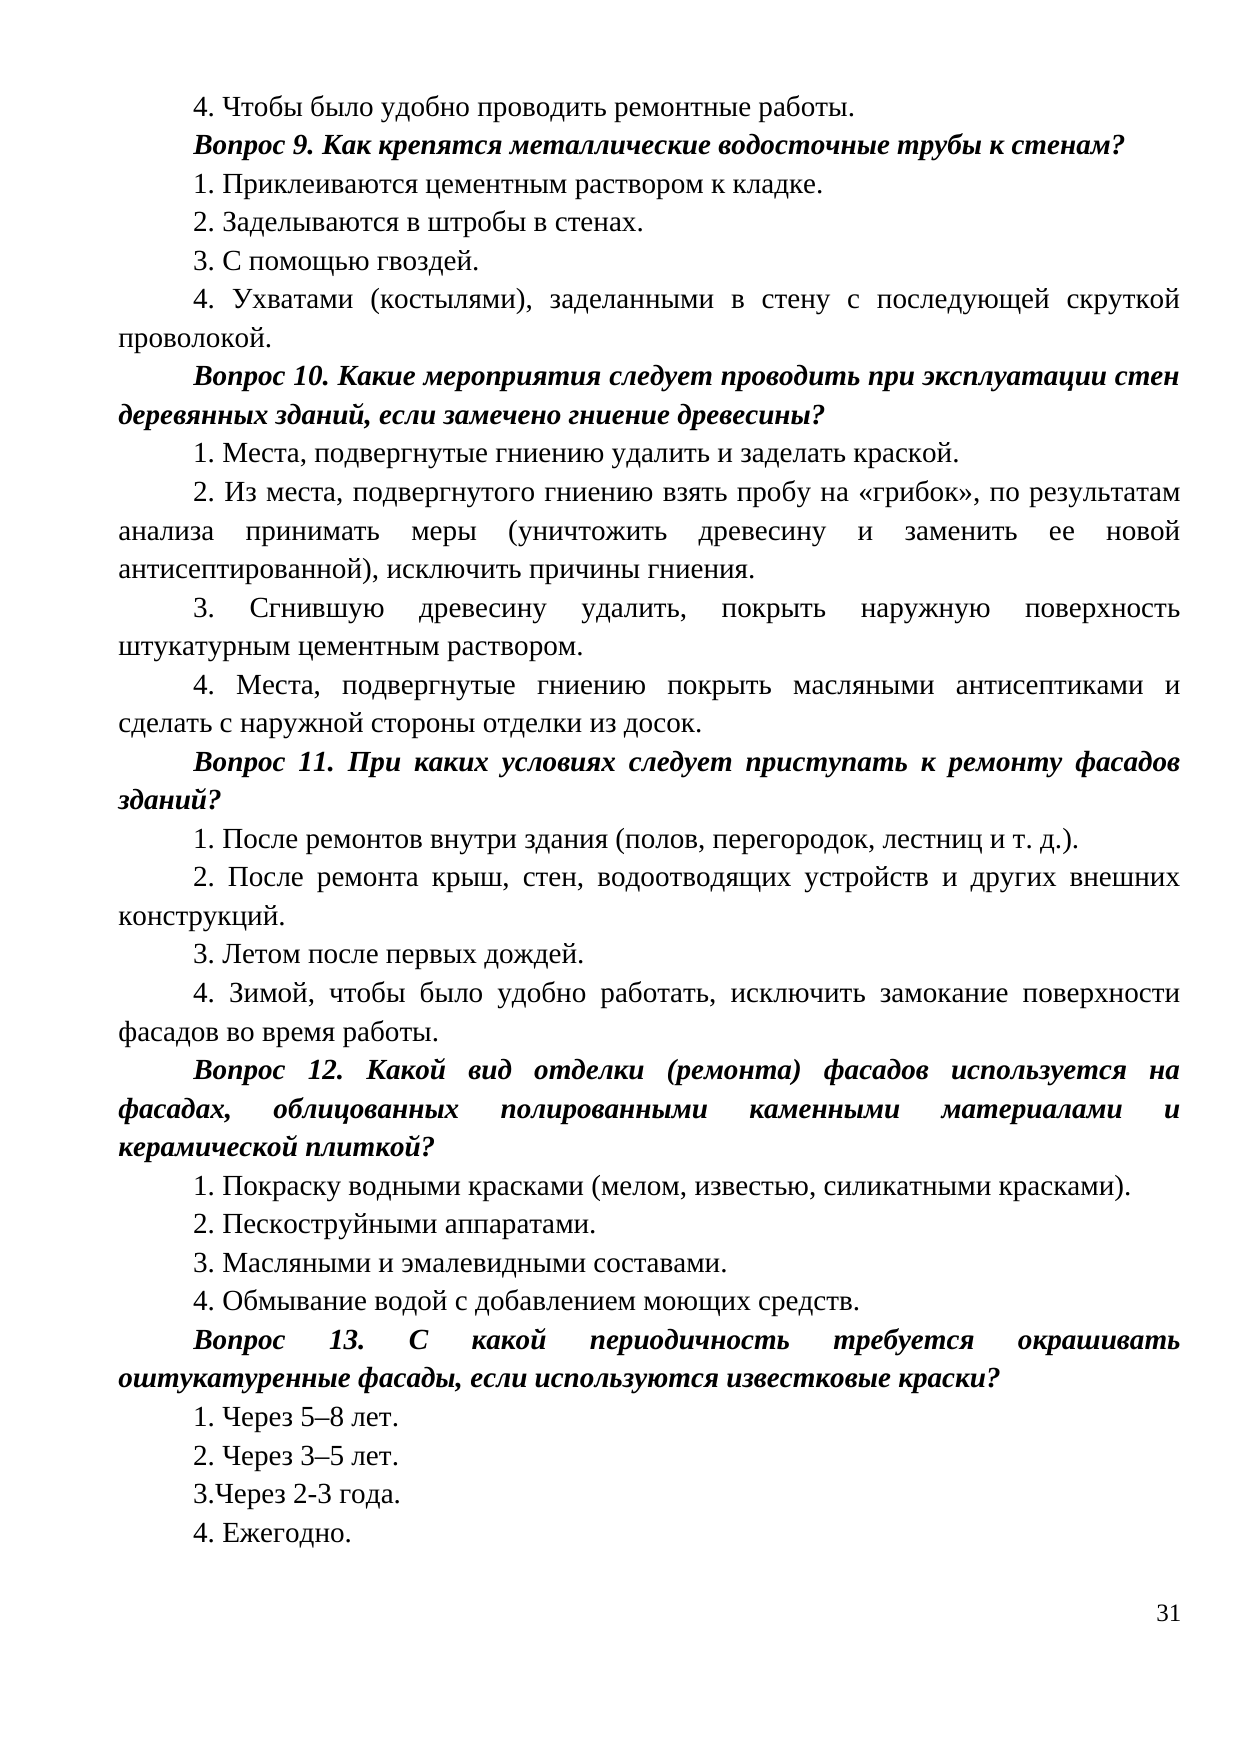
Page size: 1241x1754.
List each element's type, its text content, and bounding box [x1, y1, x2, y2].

text 1. После ремонтов внутри здания (полов, перегородок, лестниц и т. д.). [118, 821, 1181, 854]
text 4. Ухватами (костылями), заделанными в стену с последующей скруткой проволокой. [118, 281, 1181, 353]
text 2. Пескоструйными аппаратами. [118, 1206, 1181, 1240]
text 4. Зимой, чтобы было удобно работать, исключить замокание поверхности фасадов во время работы. [118, 975, 1181, 1047]
text 2. После ремонта крыш, стен, водоотводящих устройств и других внешних конструкций. [118, 859, 1181, 932]
text Вопрос 11. При каких условиях следует приступать к ремонту фасадов зданий? [118, 744, 1181, 816]
text Вопрос 10. Какие мероприятия следует проводить при эксплуатации стен деревянных зданий, если замечено гниение древесины? [118, 358, 1181, 431]
text 1. Покраску водными красками (мелом, известью, силикатными красками). [118, 1168, 1181, 1201]
text 3. Масляными и эмалевидными составами. [118, 1245, 1181, 1278]
text 4. Чтобы было удобно проводить ремонтные работы. [118, 89, 1181, 122]
text Вопрос 12. Какой вид отделки (ремонта) фасадов используется на фасадах, облицованных полированными каменными материалами и керамической плиткой? [118, 1052, 1181, 1163]
text 4. Обмывание водой с добавлением моющих средств. [118, 1283, 1181, 1317]
text 2. Заделываются в штробы в стенах. [118, 204, 1181, 238]
text 2. Из места, подвергнутого гниению взять пробу на «грибок», по результатам анализа принимать меры (уничтожить древесину и заменить ее новой антисептированной), исключить причины гниения. [118, 474, 1181, 585]
text 2. Через 3–5 лет. [118, 1438, 1181, 1471]
text Вопрос 9. Как крепятся металлические водосточные трубы к стенам? [118, 127, 1181, 161]
text 3. Сгнившую древесину удалить, покрыть наружную поверхность штукатурным цементным раствором. [118, 590, 1181, 662]
text 4. Места, подвергнутые гниению покрыть масляными антисептиками и сделать с наружной стороны отделки из досок. [118, 667, 1181, 739]
text Вопрос 13. С какой периодичность требуется окрашивать оштукатуренные фасады, если используются известковые краски? [118, 1322, 1181, 1394]
text 3. С помощью гвоздей. [118, 243, 1181, 276]
text 1. Через 5–8 лет. [118, 1399, 1181, 1433]
text 3.Через 2-3 года. [118, 1476, 1181, 1510]
text 4. Ежегодно. [118, 1515, 1181, 1548]
text 1. Приклеиваются цементным раствором к кладке. [118, 166, 1181, 199]
text 3. Летом после первых дождей. [118, 937, 1181, 970]
text 1. Места, подвергнутые гниению удалить и заделать краской. [118, 436, 1181, 469]
